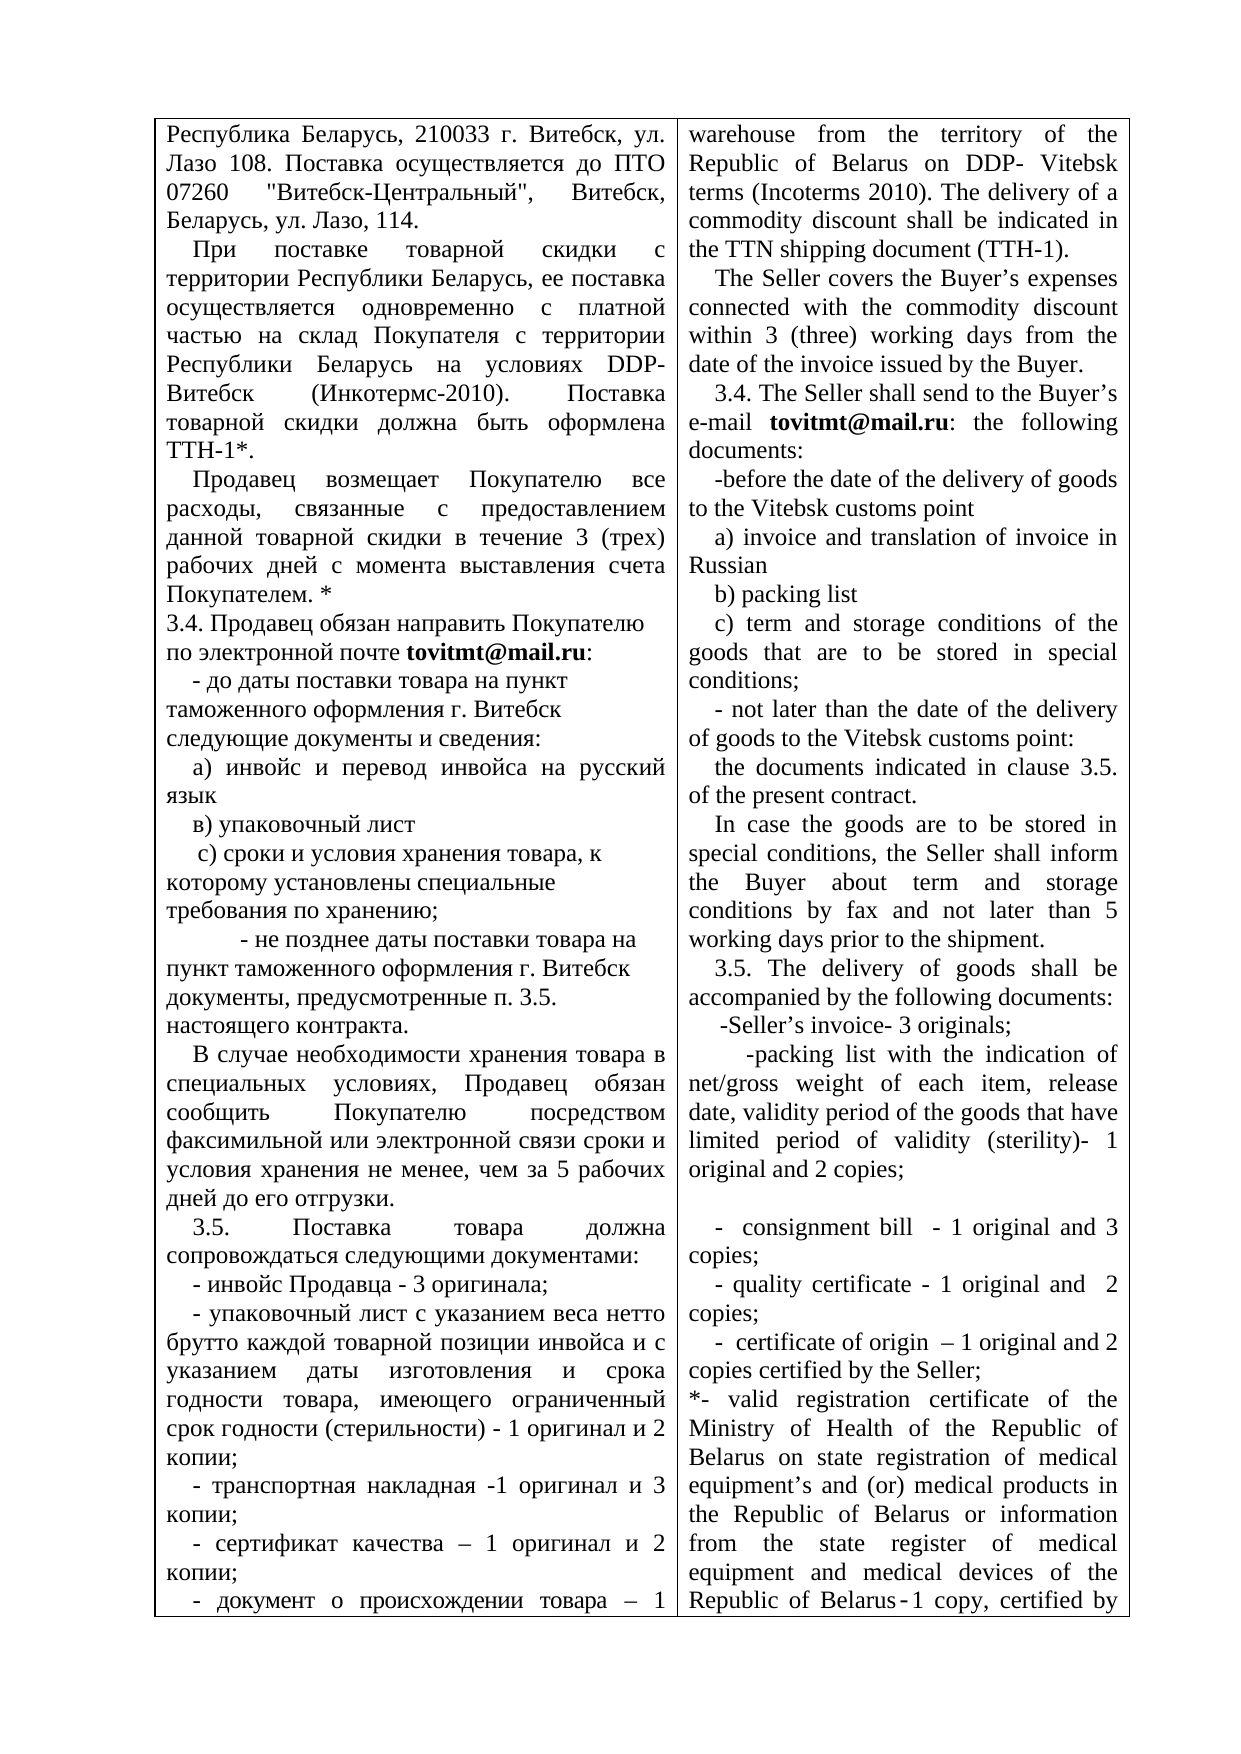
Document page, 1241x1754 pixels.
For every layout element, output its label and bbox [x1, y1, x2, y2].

table_header [156, 119, 677, 1616]
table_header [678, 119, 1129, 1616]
